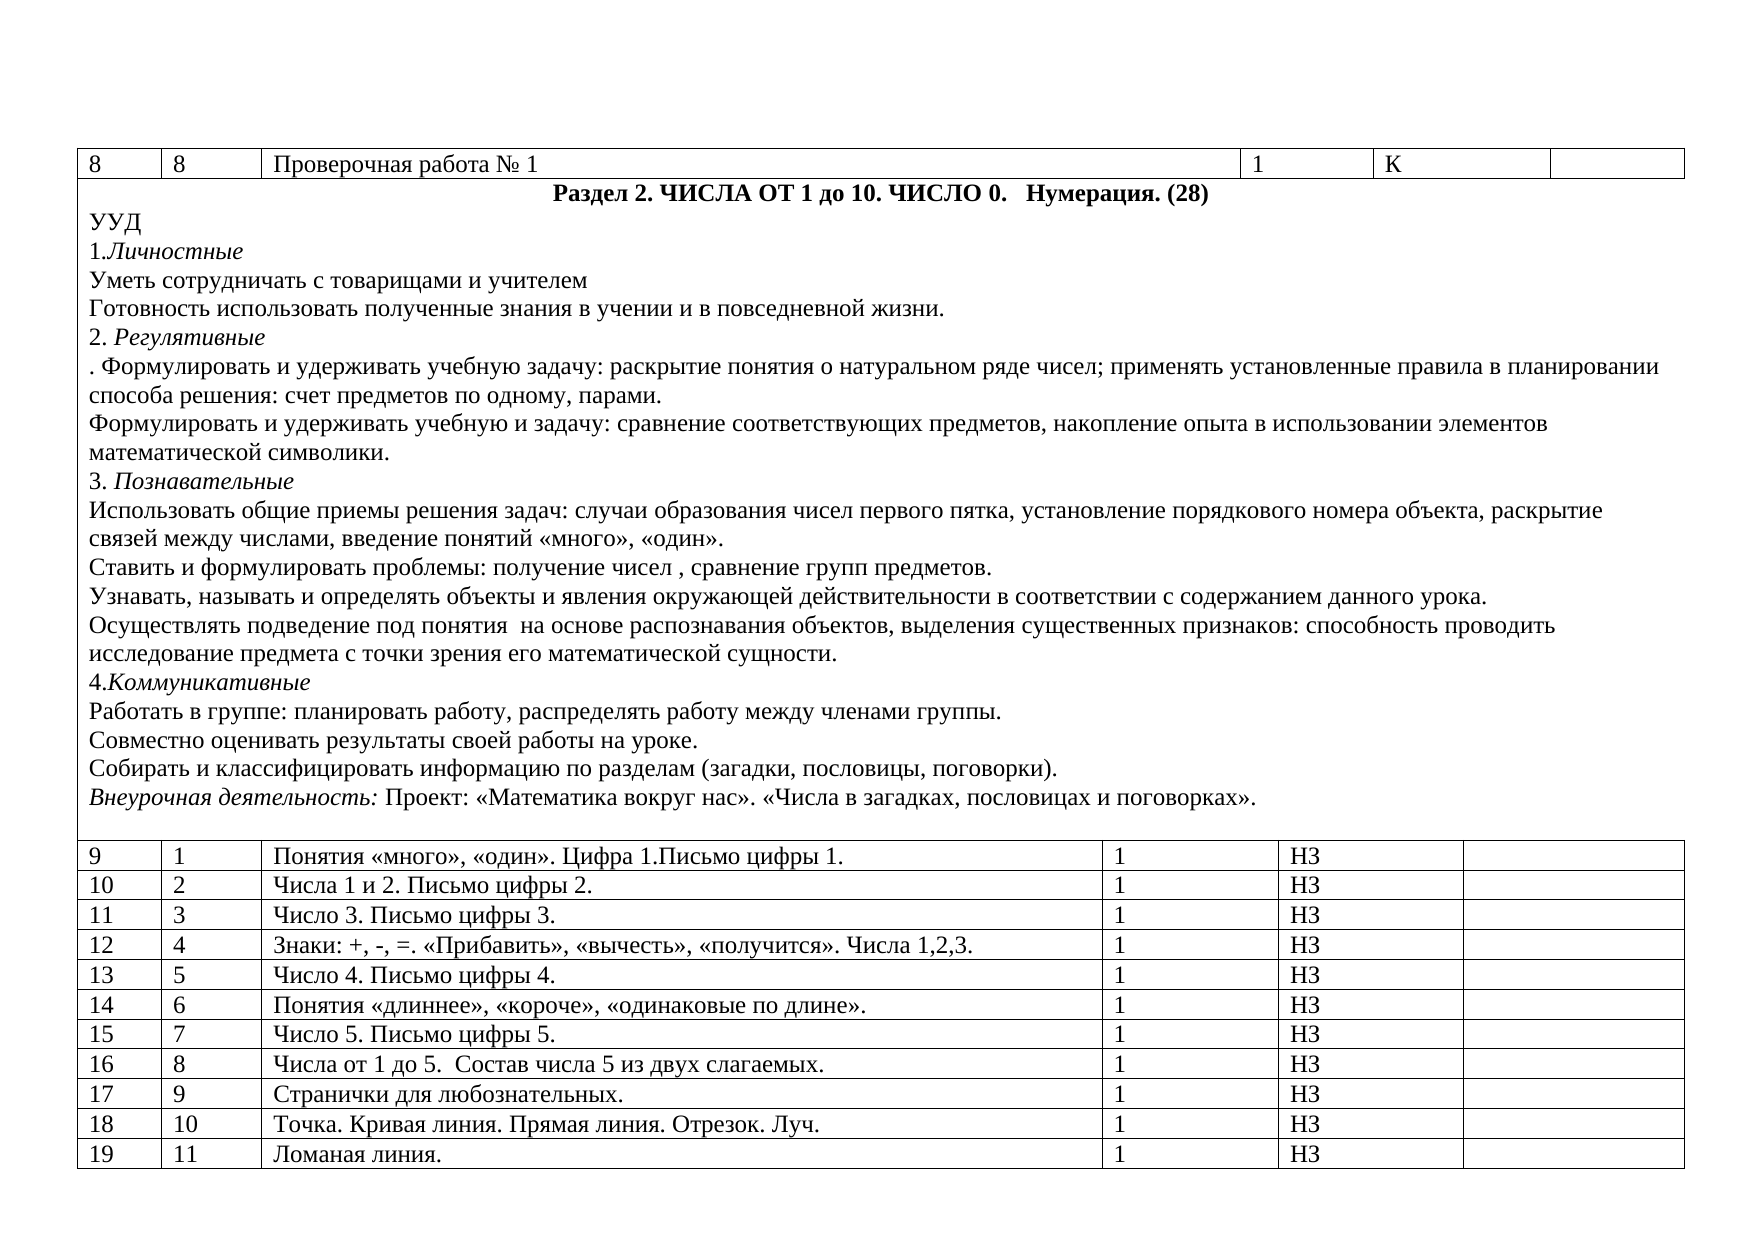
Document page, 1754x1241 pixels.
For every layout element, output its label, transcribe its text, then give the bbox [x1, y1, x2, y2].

table_cell 9 [162, 1079, 261, 1108]
table_cell НЗ [1279, 930, 1463, 959]
table_cell [1464, 871, 1684, 899]
table_cell [1464, 1079, 1684, 1108]
table_cell 1 [1103, 871, 1278, 899]
table_cell 1 [1103, 990, 1278, 1018]
table_cell 16 [78, 1049, 161, 1078]
table_cell НЗ [1279, 1079, 1463, 1108]
table_cell [1464, 930, 1684, 959]
table_cell НЗ [1279, 990, 1463, 1018]
table_cell [1464, 1139, 1684, 1167]
table_cell [1464, 900, 1684, 929]
table_cell 19 [78, 1139, 161, 1167]
table_cell [1464, 1109, 1684, 1138]
table_cell 11 [162, 1139, 261, 1167]
table_cell Числа 1 и 2. Письмо цифры 2. [262, 871, 1102, 899]
table_cell 1 [1103, 1020, 1278, 1048]
table_cell НЗ [1279, 871, 1463, 899]
table_cell 9 [78, 841, 161, 869]
table_cell 10 [162, 1109, 261, 1138]
table_cell Число 3. Письмо цифры 3. [262, 900, 1102, 929]
table_cell НЗ [1279, 900, 1463, 929]
table_cell 6 [162, 990, 261, 1018]
table_cell 1 [162, 841, 261, 869]
table_cell НЗ [1279, 1139, 1463, 1167]
table_cell [1551, 149, 1684, 177]
table_cell 1 [1103, 841, 1278, 869]
table_cell Знаки: +, -, =. «Прибавить», «вычесть», «получится». Числа 1,2,3. [262, 930, 1102, 959]
table_cell 5 [162, 960, 261, 989]
table_cell 10 [78, 871, 161, 899]
table_cell НЗ [1279, 1020, 1463, 1048]
table_cell НЗ [1279, 841, 1463, 869]
table_cell Числа от 1 до 5. Состав числа 5 из двух слагаемых. [262, 1049, 1102, 1078]
table_cell 14 [78, 990, 161, 1018]
table_cell [1464, 990, 1684, 1018]
table_cell 8 [162, 149, 261, 177]
table_cell 1 [1103, 1139, 1278, 1167]
table_cell 3 [162, 900, 261, 929]
table_cell 13 [78, 960, 161, 989]
table_cell 7 [162, 1020, 261, 1048]
table_cell [1464, 1049, 1684, 1078]
table_cell 1 [1103, 960, 1278, 989]
table_cell [1464, 841, 1684, 869]
table_cell Число 4. Письмо цифры 4. [262, 960, 1102, 989]
table_cell 11 [78, 900, 161, 929]
table_cell НЗ [1279, 1109, 1463, 1138]
table_cell 8 [78, 149, 161, 177]
table_cell К [1374, 149, 1550, 177]
table_cell 1 [1241, 149, 1373, 177]
table_cell 18 [78, 1109, 161, 1138]
table_cell 1 [1103, 1109, 1278, 1138]
table_cell Число 5. Письмо цифры 5. [262, 1020, 1102, 1048]
table_cell [1464, 960, 1684, 989]
table_cell Проверочная работа № 1 [262, 149, 1240, 177]
table_cell 17 [78, 1079, 161, 1108]
table_cell 4 [162, 930, 261, 959]
table_cell 1 [1103, 1049, 1278, 1078]
table_cell 15 [78, 1020, 161, 1048]
table_cell 12 [78, 930, 161, 959]
table_cell Понятия «много», «один». Цифра 1.Письмо цифры 1. [262, 841, 1102, 869]
table_cell 1 [1103, 930, 1278, 959]
table_cell Раздел 2. ЧИСЛА ОТ 1 до 10. ЧИСЛО 0. Нумерация. (28) УУД 1.Личностные Уметь сотрудничать с товарищами и учителем Готовность использовать полученные знания в учении и в повседневной жизни. 2. Регулятивные . Формулировать и удерживать учебную задачу: раскрытие понятия о натуральном ряде чисел; применять установленные правила в планировании способа решения: счет предметов по одному, парами. Формулировать и удерживать учебную и задачу: сравнение соответствующих предметов, накопление опыта в использовании элементов математической символики. 3. Познавательные Использовать общие приемы решения задач: случаи образования чисел первого пятка, установление порядкового номера объекта, раскрытие связей между числами, введение понятий «много», «один». Ставить и формулировать проблемы: получение чисел , сравнение групп предметов. Узнавать, называть и определять объекты и явления окружающей действительности в соответствии с содержанием данного урока. Осуществлять подведение под понятия на основе распознавания объектов, выделения существенных признаков: способность проводить исследование предмета с точки зрения его математической сущности. 4.Коммуникативные Работать в группе: планировать работу, распределять работу между членами группы. Совместно оценивать результаты своей работы на уроке. Собирать и классифицировать информацию по разделам (загадки, пословицы, поговорки). Внеурочная деятельность: Проект: «Математика вокруг нас». «Числа в загадках, пословицах и поговорках». [78, 179, 1684, 840]
table_cell НЗ [1279, 960, 1463, 989]
table_cell 1 [1103, 900, 1278, 929]
table_cell Понятия «длиннее», «короче», «одинаковые по длине». [262, 990, 1102, 1018]
table_cell НЗ [1279, 1049, 1463, 1078]
table_cell [1464, 1020, 1684, 1048]
table_cell Ломаная линия. [262, 1139, 1102, 1167]
table_cell Точка. Кривая линия. Прямая линия. Отрезок. Луч. [262, 1109, 1102, 1138]
table_cell Странички для любознательных. [262, 1079, 1102, 1108]
table_cell 8 [162, 1049, 261, 1078]
table_cell 1 [1103, 1079, 1278, 1108]
table_cell 2 [162, 871, 261, 899]
